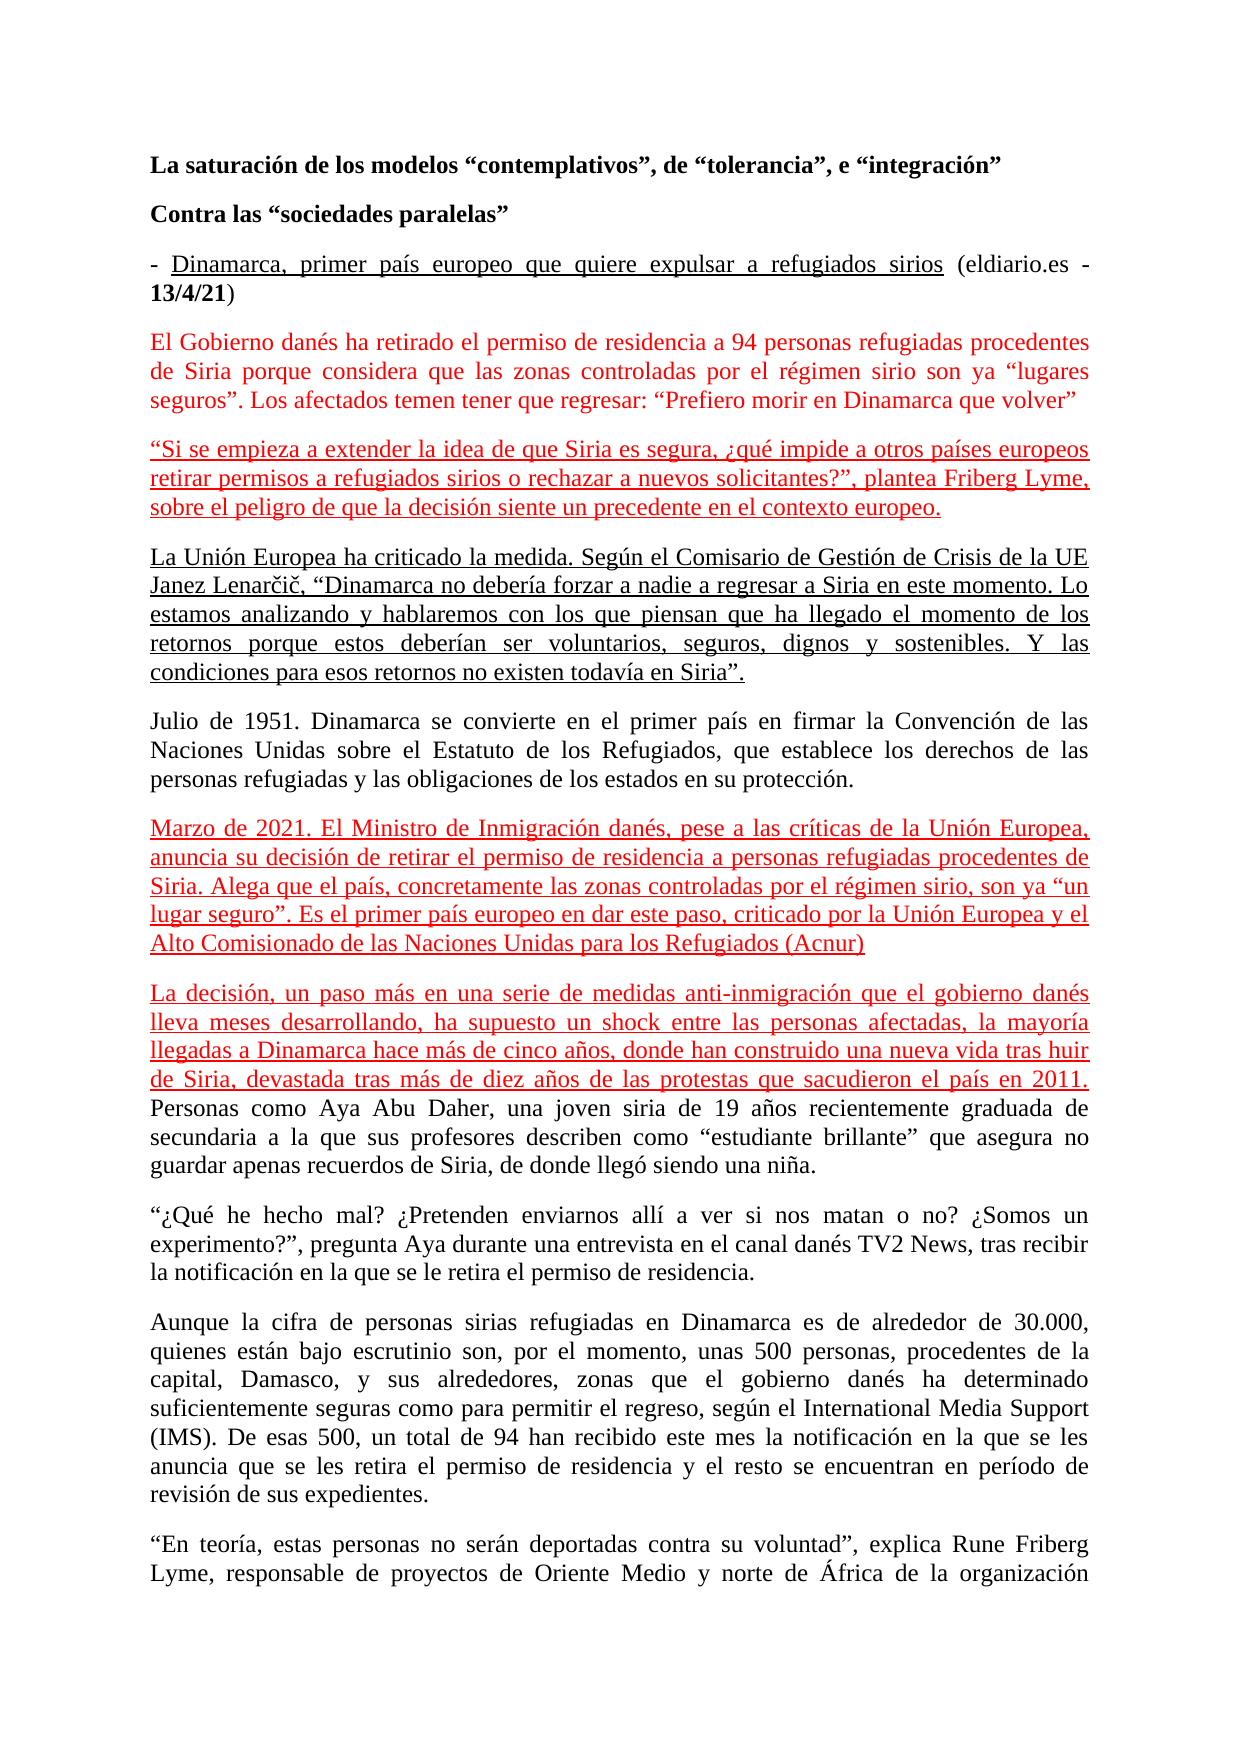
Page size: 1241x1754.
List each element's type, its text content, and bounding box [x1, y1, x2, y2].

text La Unión Europea ha criticado la medida. Según el Comisario de Gestión de Crisis de la UE Janez Lenarčič, “Dinamarca no debería forzar a nadie a regresar a Siria en este momento. Lo estamos analizando y hablaremos con los que piensan que ha llegado el momento de los retornos porque estos deberían ser voluntarios, seguros, dignos y sostenibles. Y las condiciones para esos retornos no existen todavía en Siria”. [150, 654, 1090, 685]
text La saturación de los modelos “contemplativos”, de “tolerancia”, e “integración” [150, 150, 1090, 179]
text Aunque la cifra de personas sirias refugiadas en Dinamarca es de alrededor de 30.000, quienes están bajo escrutinio son, por el momento, unas 500 personas, procedentes de la capital, Damasco, y sus alrededores, zonas que el gobierno danés ha determinado suficientemente seguras como para permitir el regreso, según el International Media Support (IMS). De esas 500, un total de 94 han recibido este mes la notificación en la que se les anuncia que se les retira el permiso de residencia y el resto se encuentran en período de revisión de sus expedientes. [150, 1307, 1090, 1508]
text - Dinamarca, primer país europeo que quiere expulsar a refugiados sirios (eldiario.es - 13/4/21) [150, 249, 1090, 307]
text “¿Qué he hecho mal? ¿Pretenden enviarnos allí a ver si nos matan o no? ¿Somos un experimento?”, pregunta Aya durante una entrevista en el canal danés TV2 News, tras recibir la notificación en la que se le retira el permiso de residencia. [150, 1200, 1090, 1286]
text “Si se empieza a extender la idea de que Siria es segura, ¿qué impide a otros países europeos retirar permisos a refugiados sirios o rechazar a nuevos solicitantes?”, plantea Friberg Lyme, sobre el peligro de que la decisión siente un precedente en el contexto europeo. [150, 490, 1090, 521]
text Marzo de 2021. El Ministro de Inmigración danés, pese a las críticas de la Unión Europea, anuncia su decisión de retirar el permiso de residencia a personas refugiadas procedentes de Siria. Alega que el país, concretamente las zonas controladas por el régimen sirio, son ya “un lugar seguro”. Es el primer país europeo en dar este paso, criticado por la Unión Europea y el Alto Comisionado de las Naciones Unidas para los Refugiados (Acnur) [150, 897, 1090, 957]
text “Si se empieza a extender la idea de que Siria es segura, ¿qué impide a otros países europeos retirar permisos a refugiados sirios o rechazar a nuevos solicitantes?”, plantea Friberg Lyme, sobre el peligro de que la decisión siente un precedente en el contexto europeo. [150, 461, 1090, 488]
text La Unión Europea ha criticado la medida. Según el Comisario de Gestión de Crisis de la UE Janez Lenarčič, “Dinamarca no debería forzar a nadie a regresar a Siria en este momento. Lo estamos analizando y hablaremos con los que piensan que ha llegado el momento de los retornos porque estos deberían ser voluntarios, seguros, dignos y sostenibles. Y las condiciones para esos retornos no existen todavía en Siria”. [150, 542, 1090, 624]
text El Gobierno danés ha retirado el permiso de residencia a 94 personas refugiadas procedentes de Siria porque considera que las zonas controladas por el régimen sirio son ya “lugares seguros”. Los afectados temen tener que regresar: “Prefiero morir en Dinamarca que volver” [150, 327, 1090, 414]
text Contra las “sociedades paralelas” [150, 199, 1090, 228]
text “Si se empieza a extender la idea de que Siria es segura, ¿qué impide a otros países europeos retirar permisos a refugiados sirios o rechazar a nuevos solicitantes?”, plantea Friberg Lyme, sobre el peligro de que la decisión siente un precedente en el contexto europeo. [150, 434, 1090, 459]
text La decisión, un paso más en una serie de medidas anti-inmigración que el gobierno danés lleva meses desarrollando, ha supuesto un shock entre las personas afectadas, la mayoría llegadas a Dinamarca hace más de cinco años, donde han construido una nueva vida tras huir de Siria, devastada tras más de diez años de las protestas que sacudieron el país en 2011. Personas como Aya Abu Daher, una joven siria de 19 años recientemente graduada de secundaria a la que sus profesores describen como “estudiante brillante” que asegura no guardar apenas recuerdos de Siria, de donde llegó siendo una niña. [150, 1062, 1090, 1179]
text Julio de 1951. Dinamarca se convierte en el primer país en firmar la Convención de las Naciones Unidas sobre el Estatuto de los Refugiados, que establece los derechos de las personas refugiadas y las obligaciones de los estados en su protección. [150, 706, 1090, 792]
text La Unión Europea ha criticado la medida. Según el Comisario de Gestión de Crisis de la UE Janez Lenarčič, “Dinamarca no debería forzar a nadie a regresar a Siria en este momento. Lo estamos analizando y hablaremos con los que piensan que ha llegado el momento de los retornos porque estos deberían ser voluntarios, seguros, dignos y sostenibles. Y las condiciones para esos retornos no existen todavía en Siria”. [150, 626, 1090, 653]
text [150, 1529, 1090, 1587]
